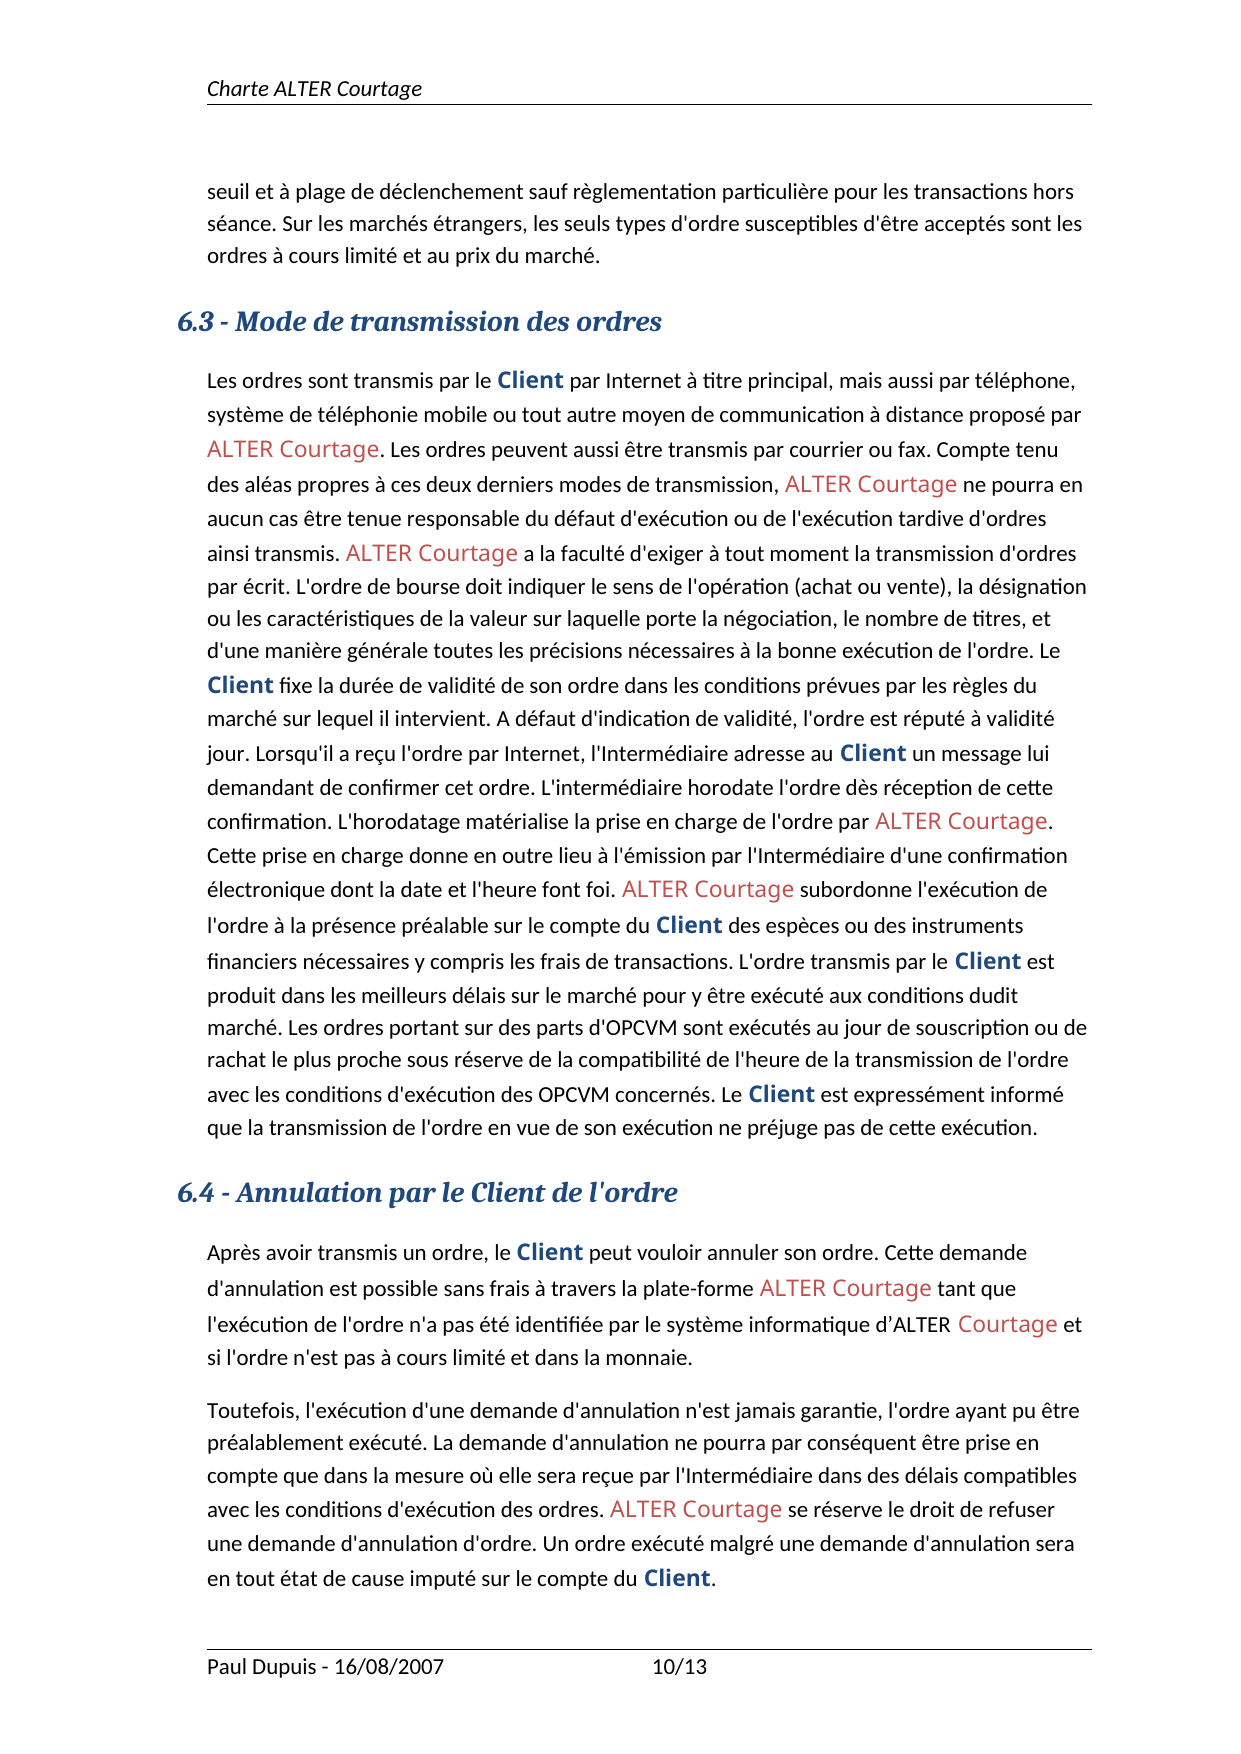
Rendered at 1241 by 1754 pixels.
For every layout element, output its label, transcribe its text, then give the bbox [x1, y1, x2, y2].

subtitle Mode de transmission des ordres [177, 305, 1092, 338]
text Après avoir transmis un ordre, le Client peut vouloir annuler son ordre. Cette demande d'annulation est possible sans frais à travers la plate-forme ALTER Courtage tant que l'exécution de l'ordre n'a pas été identifiée par le système informatique d’ALTER Courtage et si l'ordre n'est pas à cours limité et dans la monnaie. [207, 1236, 1092, 1371]
text Les ordres sont transmis par le Client par Internet à titre principal, mais aussi par téléphone, système de téléphonie mobile ou tout autre moyen de communication à distance proposé par ALTER Courtage. Les ordres peuvent aussi être transmis par courrier ou fax. Compte tenu des aléas propres à ces deux derniers modes de transmission, ALTER Courtage ne pourra en aucun cas être tenue responsable du défaut d'exécution ou de l'exécution tardive d'ordres ainsi transmis. ALTER Courtage a la faculté d'exiger à tout moment la transmission d'ordres par écrit. L'ordre de bourse doit indiquer le sens de l'opération (achat ou vente), la désignation ou les caractéristiques de la valeur sur laquelle porte la négociation, le nombre de titres, et d'une manière générale toutes les précisions nécessaires à la bonne exécution de l'ordre. Le Client fixe la durée de validité de son ordre dans les conditions prévues par les règles du marché sur lequel il intervient. A défaut d'indication de validité, l'ordre est réputé à validité jour. Lorsqu'il a reçu l'ordre par Internet, l'Intermédiaire adresse au Client un message lui demandant de confirmer cet ordre. L'intermédiaire horodate l'ordre dès réception de cette confirmation. L'horodatage matérialise la prise en charge de l'ordre par ALTER Courtage. Cette prise en charge donne en outre lieu à l'émission par l'Intermédiaire d'une confirmation électronique dont la date et l'heure font foi. ALTER Courtage subordonne l'exécution de l'ordre à la présence préalable sur le compte du Client des espèces ou des instruments financiers nécessaires y compris les frais de transactions. L'ordre transmis par le Client est produit dans les meilleurs délais sur le marché pour y être exécuté aux conditions dudit marché. Les ordres portant sur des parts d'OPCVM sont exécutés au jour de souscription ou de rachat le plus proche sous réserve de la compatibilité de l'heure de la transmission de l'ordre avec les conditions d'exécution des OPCVM concernés. Le Client est expressément informé que la transmission de l'ordre en vue de son exécution ne préjuge pas de cette exécution. [207, 364, 1092, 1141]
text Toutefois, l'exécution d'une demande d'annulation n'est jamais garantie, l'ordre ayant pu être préalablement exécuté. La demande d'annulation ne pourra par conséquent être prise en compte que dans la mesure où elle sera reçue par l'Intermédiaire dans des délais compatibles avec les conditions d'exécution des ordres. ALTER Courtage se réserve le droit de refuser une demande d'annulation d'ordre. Un ordre exécuté malgré une demande d'annulation sera en tout état de cause imputé sur le compte du Client. [207, 1396, 1092, 1593]
subtitle Annulation par le Client de l'ordre [177, 1177, 1092, 1210]
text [207, 177, 1092, 269]
